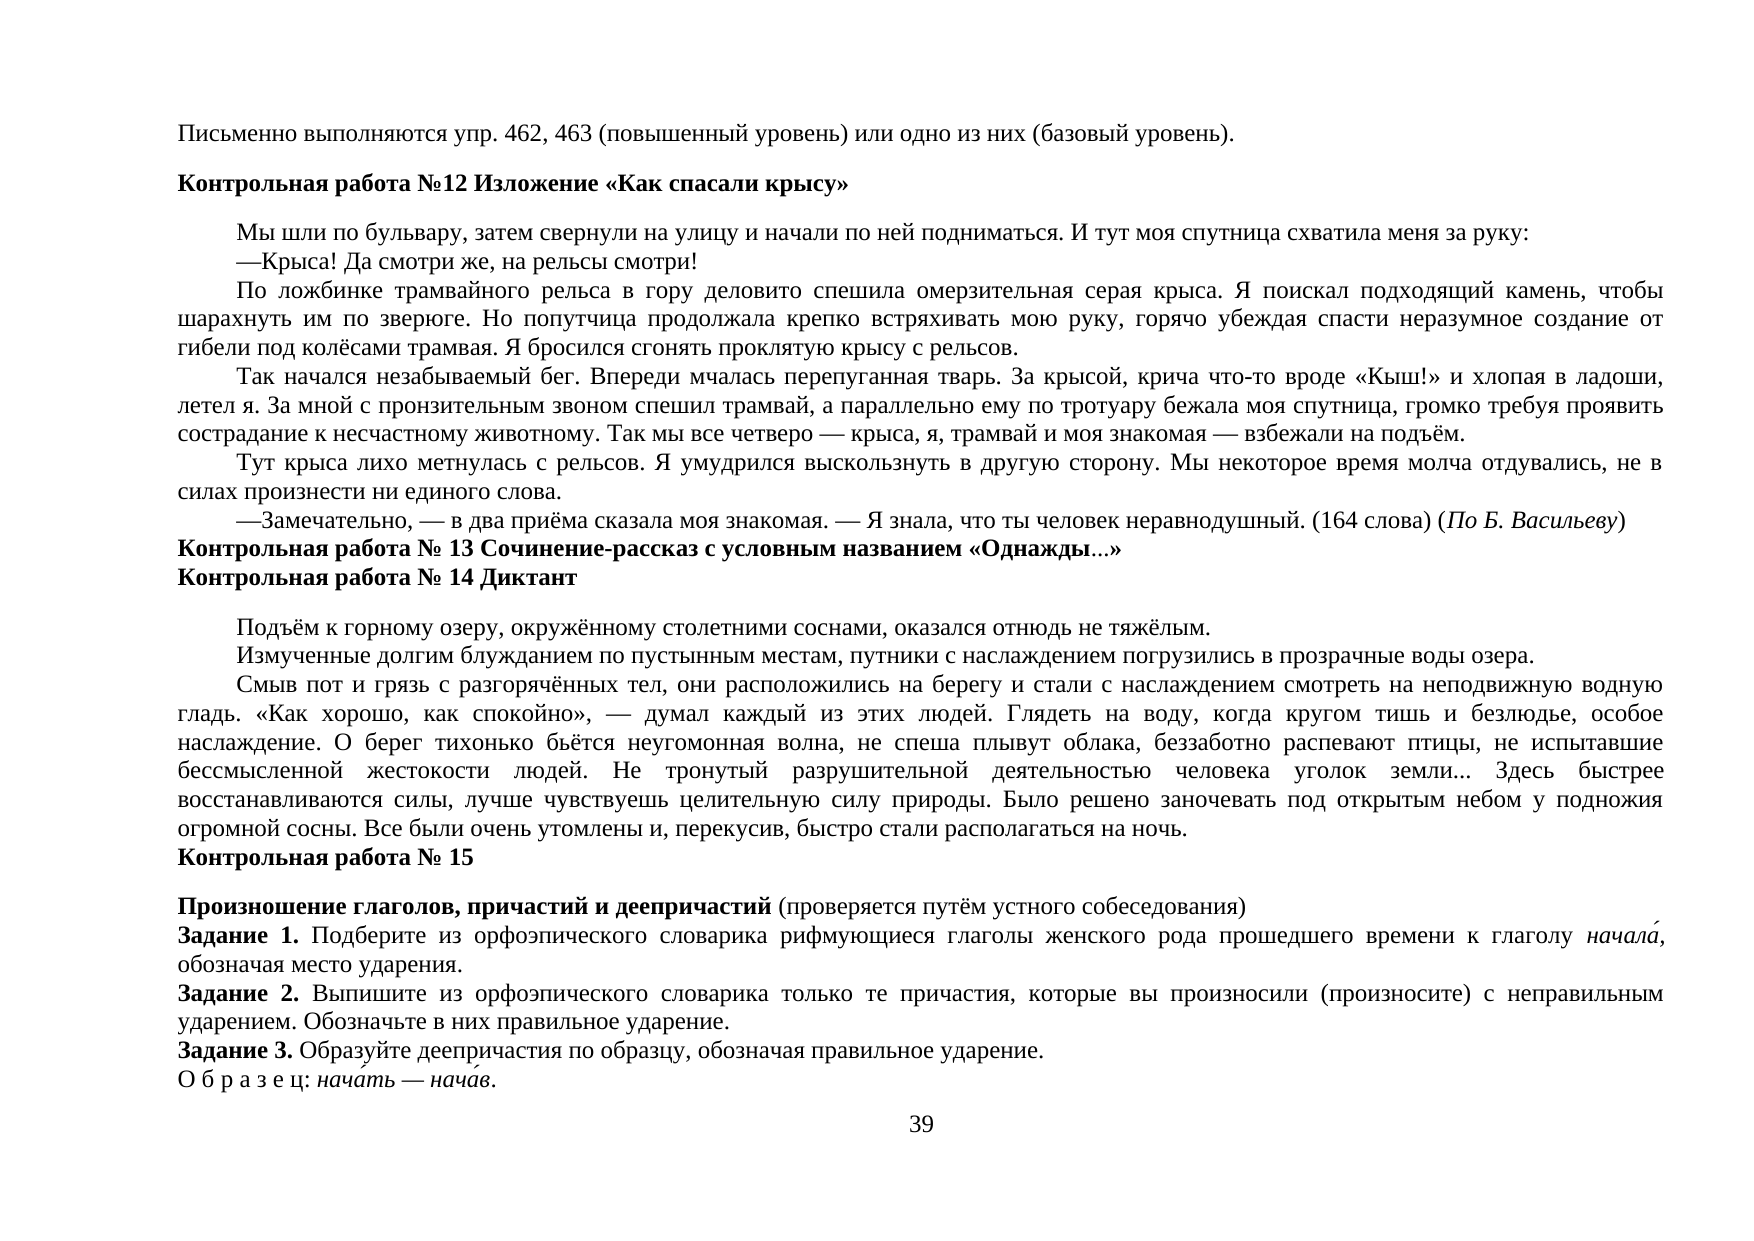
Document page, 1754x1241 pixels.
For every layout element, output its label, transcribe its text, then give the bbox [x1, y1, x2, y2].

text Произношение глаголов, причастий и деепричастий (проверяется путём устного собеседования) [177, 891, 1665, 920]
text Контрольная работа №12 Изложение «Как спасали крысу» [177, 168, 1665, 196]
text Так начался незабываемый бег. Впереди мчалась перепуганная тварь. За крысой, крича что-то вроде «Кыш!» и хлопая в ладоши, летел я. За мной с пронзительным звоном спешил трамвай, а параллельно ему по тротуару бежала моя спутница, громко требуя проявить сострадание к несчастному животному. Так мы все четверо — крыса, я, трамвай и моя знакомая — взбежали на подъём. [177, 361, 1665, 447]
text —Замечательно, — в два приёма сказала моя знакомая. — Я знала, что ты человек неравнодушный. (164 слова) (По Б. Васильеву) [177, 505, 1665, 533]
text Контрольная работа № 15 [177, 842, 1665, 871]
text Мы шли по бульвару, затем свернули на улицу и начали по ней подниматься. И тут моя спутница схватила меня за руку: [177, 217, 1665, 246]
text Письменно выполняются упр. 462, 463 (повышенный уровень) или одно из них (базовый уровень). [177, 118, 1665, 147]
text Задание 3. Образуйте деепричастия по образцу, обозначая правильное ударение. [177, 1035, 1665, 1064]
text Задание 2. Выпишите из орфоэпического словарика только те причастия, которые вы произносили (произносите) с неправильным ударением. Обозначьте в них правильное ударение. [177, 978, 1665, 1035]
text —Крыса! Да смотри же, на рельсы смотри! [177, 246, 1665, 275]
text Измученные долгим блужданием по пустынным местам, путники с наслаждением погрузились в прозрачные воды озера. [177, 641, 1665, 669]
text О б р а з е ц: нача́ть — нача́в. [177, 1064, 1665, 1093]
text Подъём к горному озеру, окружённому столетними соснами, оказался отнюдь не тяжёлым. [177, 612, 1665, 641]
text Контрольная работа № 14 Диктант [177, 562, 1665, 591]
text По ложбинке трамвайного рельса в гору деловито спешила омерзительная серая крыса. Я поискал подходящий камень, чтобы шарахнуть им по зверюге. Но попутчица продолжала крепко встряхивать мою руку, горячо убеждая спасти неразумное создание от гибели под колёсами трамвая. Я бросился сгонять проклятую крысу с рельсов. [177, 275, 1665, 361]
text Смыв пот и грязь с разгорячённых тел, они расположились на берегу и стали с наслаждением смотреть на неподвижную водную гладь. «Как хорошо, как спокойно», — думал каждый из этих людей. Глядеть на воду, когда кругом тишь и безлюдье, особое наслаждение. О берег тихонько бьётся неугомонная волна, не спеша плывут облака, беззаботно распевают птицы, не испытавшие бессмысленной жестокости людей. Не тронутый разрушительной деятельностью человека уголок земли... Здесь быстрее восстанавливаются силы, лучше чувствуешь целительную силу природы. Было решено заночевать под открытым небом у подножия огромной сосны. Все были очень утомлены и, перекусив, быстро стали располагаться на ночь. [177, 669, 1665, 842]
text Контрольная работа № 13 Сочинение-рассказ с условным названием «Однажды...» [177, 533, 1665, 562]
text Тут крыса лихо метнулась с рельсов. Я умудрился выскользнуть в другую сторону. Мы некоторое время молча отдувались, не в силах произнести ни единого слова. [177, 447, 1665, 505]
text Задание 1. Подберите из орфоэпического словарика рифмующиеся глаголы женского рода прошедшего времени к глаголу начала́, обозначая место ударения. [177, 920, 1665, 978]
